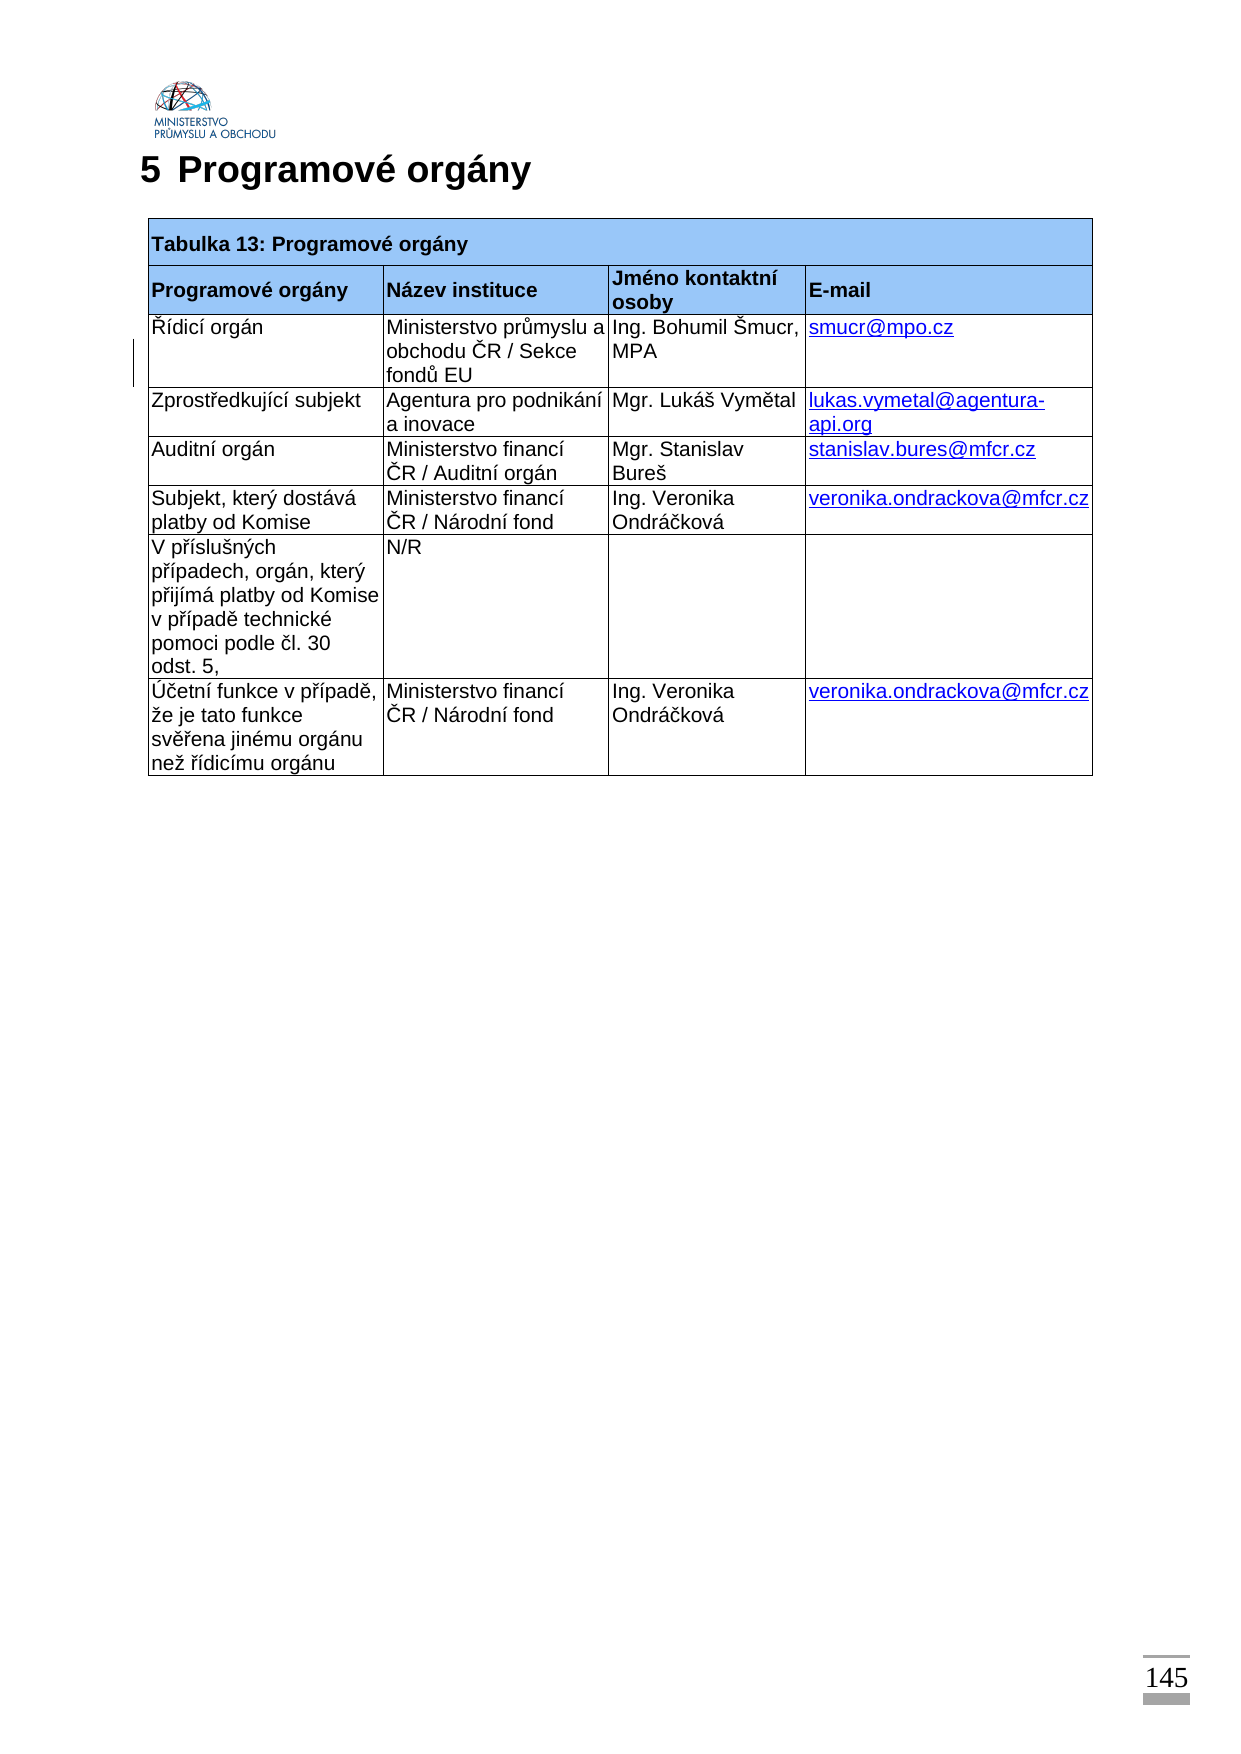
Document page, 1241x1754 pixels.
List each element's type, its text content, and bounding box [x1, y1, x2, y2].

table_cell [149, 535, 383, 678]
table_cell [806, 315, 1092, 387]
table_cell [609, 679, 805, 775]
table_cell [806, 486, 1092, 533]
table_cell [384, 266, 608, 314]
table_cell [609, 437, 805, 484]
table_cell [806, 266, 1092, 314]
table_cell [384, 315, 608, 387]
list Programové orgány [140, 148, 1092, 191]
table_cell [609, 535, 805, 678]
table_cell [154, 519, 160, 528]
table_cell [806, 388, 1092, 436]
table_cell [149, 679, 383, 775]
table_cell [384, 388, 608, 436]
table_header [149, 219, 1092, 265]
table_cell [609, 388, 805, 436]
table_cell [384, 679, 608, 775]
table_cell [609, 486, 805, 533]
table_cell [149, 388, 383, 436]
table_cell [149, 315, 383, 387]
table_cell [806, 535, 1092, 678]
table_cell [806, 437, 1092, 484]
picture [147, 73, 283, 146]
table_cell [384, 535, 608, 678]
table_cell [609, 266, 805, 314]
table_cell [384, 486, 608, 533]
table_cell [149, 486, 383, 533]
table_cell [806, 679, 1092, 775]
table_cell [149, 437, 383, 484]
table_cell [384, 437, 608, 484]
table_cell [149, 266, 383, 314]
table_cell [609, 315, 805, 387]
